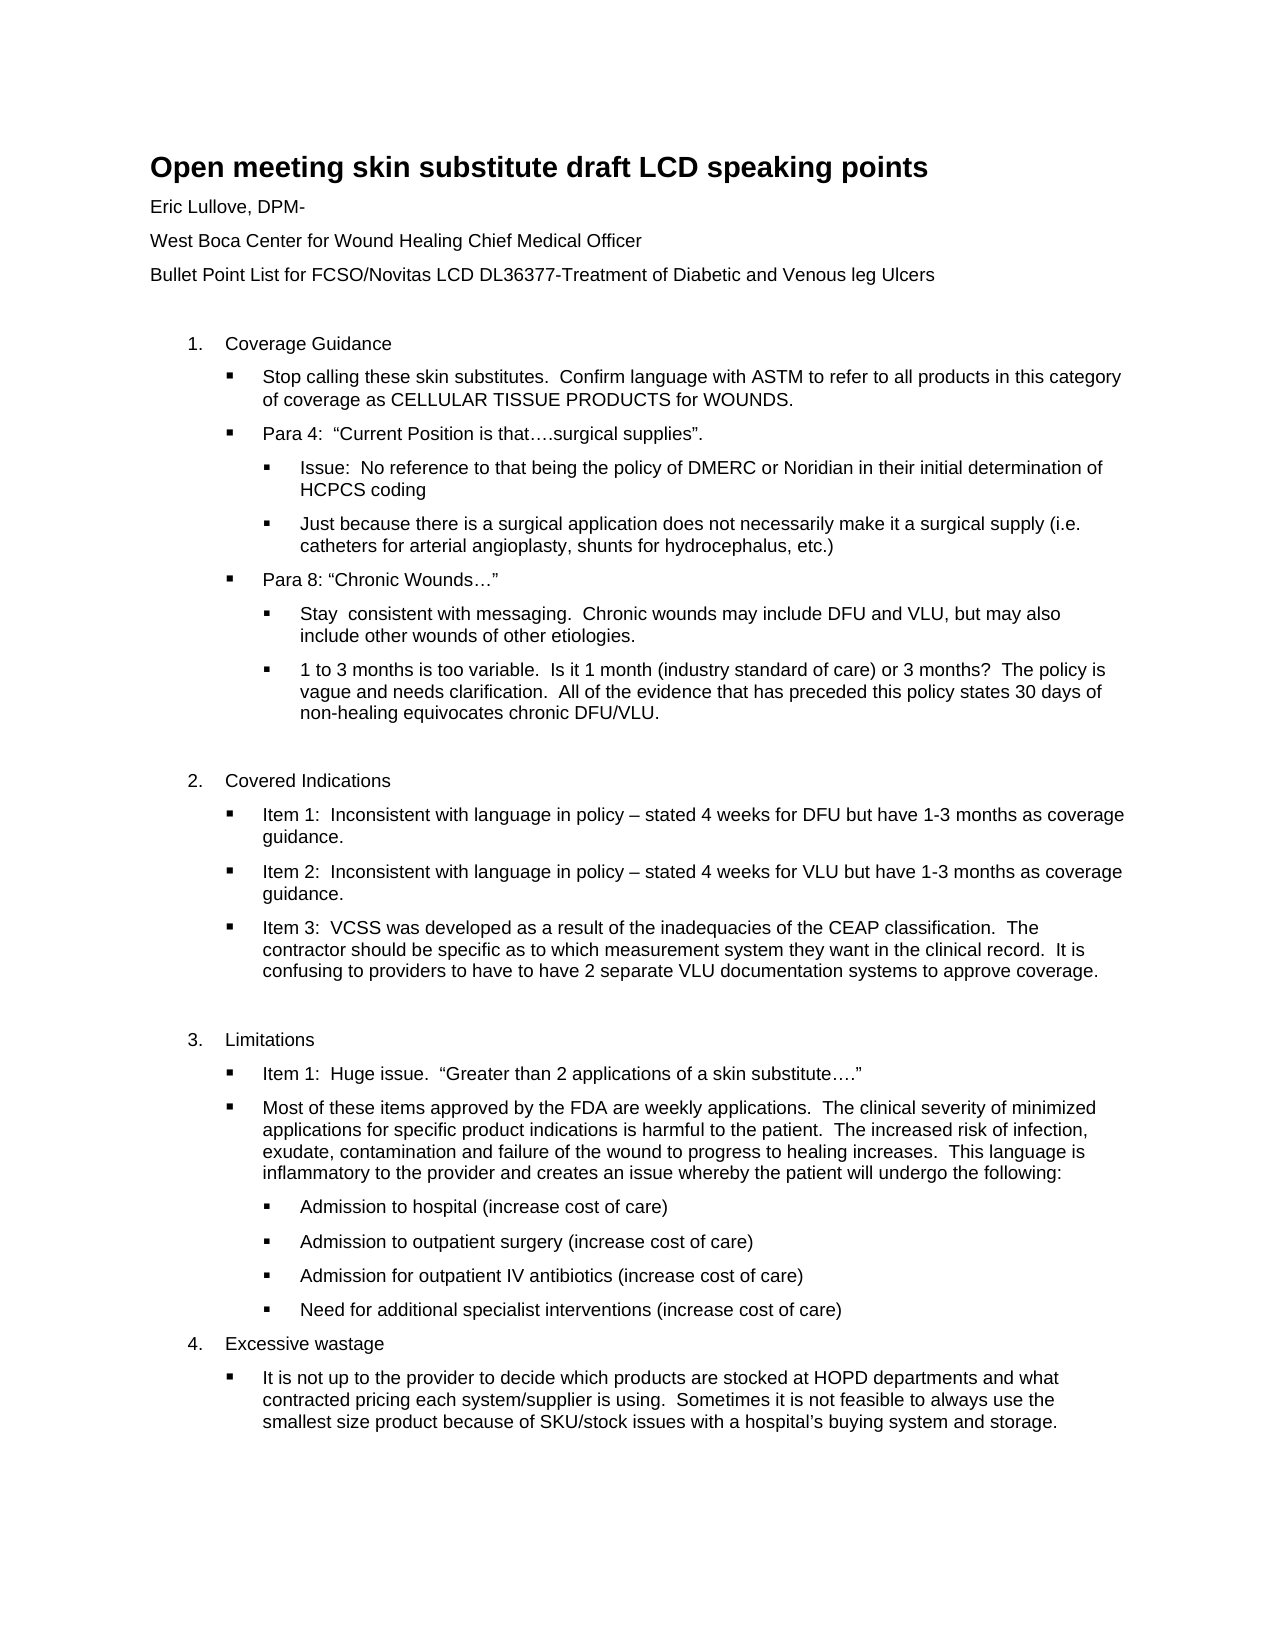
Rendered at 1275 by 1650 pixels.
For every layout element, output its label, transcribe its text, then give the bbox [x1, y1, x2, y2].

text Issue: No reference to that being the policy of DMERC or Noridian in their initial determination of HCPCS coding [262, 457, 1125, 500]
text Open meeting skin substitute draft LCD speaking points [150, 150, 1125, 183]
list Covered Indications [187, 770, 1125, 792]
text It is not up to the provider to decide which products are stocked at HOPD departments and what contracted pricing each system/supplier is using. Sometimes it is not feasible to always use the smallest size product because of SKU/stock issues with a hospital’s buying system and storage. [225, 1367, 1125, 1432]
text Just because there is a surgical application does not necessarily make it a surgical supply (i.e. catheters for arterial angioplasty, shunts for hydrocephalus, etc.) [262, 513, 1125, 556]
list Excessive wastage [187, 1333, 1125, 1354]
text Admission for outpatient IV antibiotics (increase cost of care) [262, 1264, 1125, 1286]
text Need for additional specialist interventions (increase cost of care) [262, 1299, 1125, 1320]
text 1 to 3 months is too variable. Is it 1 month (industry standard of care) or 3 months? The policy is vague and needs clarification. All of the evidence that has preceded this policy states 30 days of non-healing equivocates chronic DFU/VLU. [262, 659, 1125, 724]
text Item 2: Inconsistent with language in policy – stated 4 weeks for VLU but have 1-3 months as coverage guidance. [225, 860, 1125, 904]
text Admission to outpatient surgery (increase cost of care) [262, 1230, 1125, 1252]
text Stop calling these skin substitutes. Confirm language with ASTM to refer to all products in this category of coverage as CELLULAR TISSUE PRODUCTS for WOUNDS. [225, 366, 1125, 410]
list Limitations [187, 1028, 1125, 1050]
text Para 8: “Chronic Wounds…” [225, 568, 1125, 591]
text Admission to hospital (increase cost of care) [262, 1196, 1125, 1218]
text Bullet Point List for FCSO/Novitas LCD DL36377-Treatment of Diabetic and Venous leg Ulcers [150, 264, 1125, 286]
text Para 4: “Current Position is that….surgical supplies”. [225, 422, 1125, 444]
text Eric Lullove, DPM- [150, 196, 1125, 218]
text West Boca Center for Wound Healing Chief Medical Officer [150, 230, 1125, 252]
text Item 1: Inconsistent with language in policy – stated 4 weeks for DFU but have 1-3 months as coverage guidance. [225, 804, 1125, 848]
list Coverage Guidance [187, 332, 1125, 354]
text Stay consistent with messaging. Chronic wounds may include DFU and VLU, but may also include other wounds of other etiologies. [262, 603, 1125, 646]
text Most of these items approved by the FDA are weekly applications. The clinical severity of minimized applications for specific product indications is harmful to the patient. The increased risk of infection, exudate, contamination and failure of the wound to progress to healing increases. This language is inflammatory to the provider and creates an issue whereby the patient will undergo the following: [225, 1097, 1125, 1184]
text Item 1: Huge issue. “Greater than 2 applications of a skin substitute….” [225, 1062, 1125, 1084]
text Item 3: VCSS was developed as a result of the inadequacies of the CEAP classification. The contractor should be specific as to which measurement system they want in the clinical record. It is confusing to providers to have to have 2 separate VLU documentation systems to approve coverage. [225, 917, 1125, 982]
